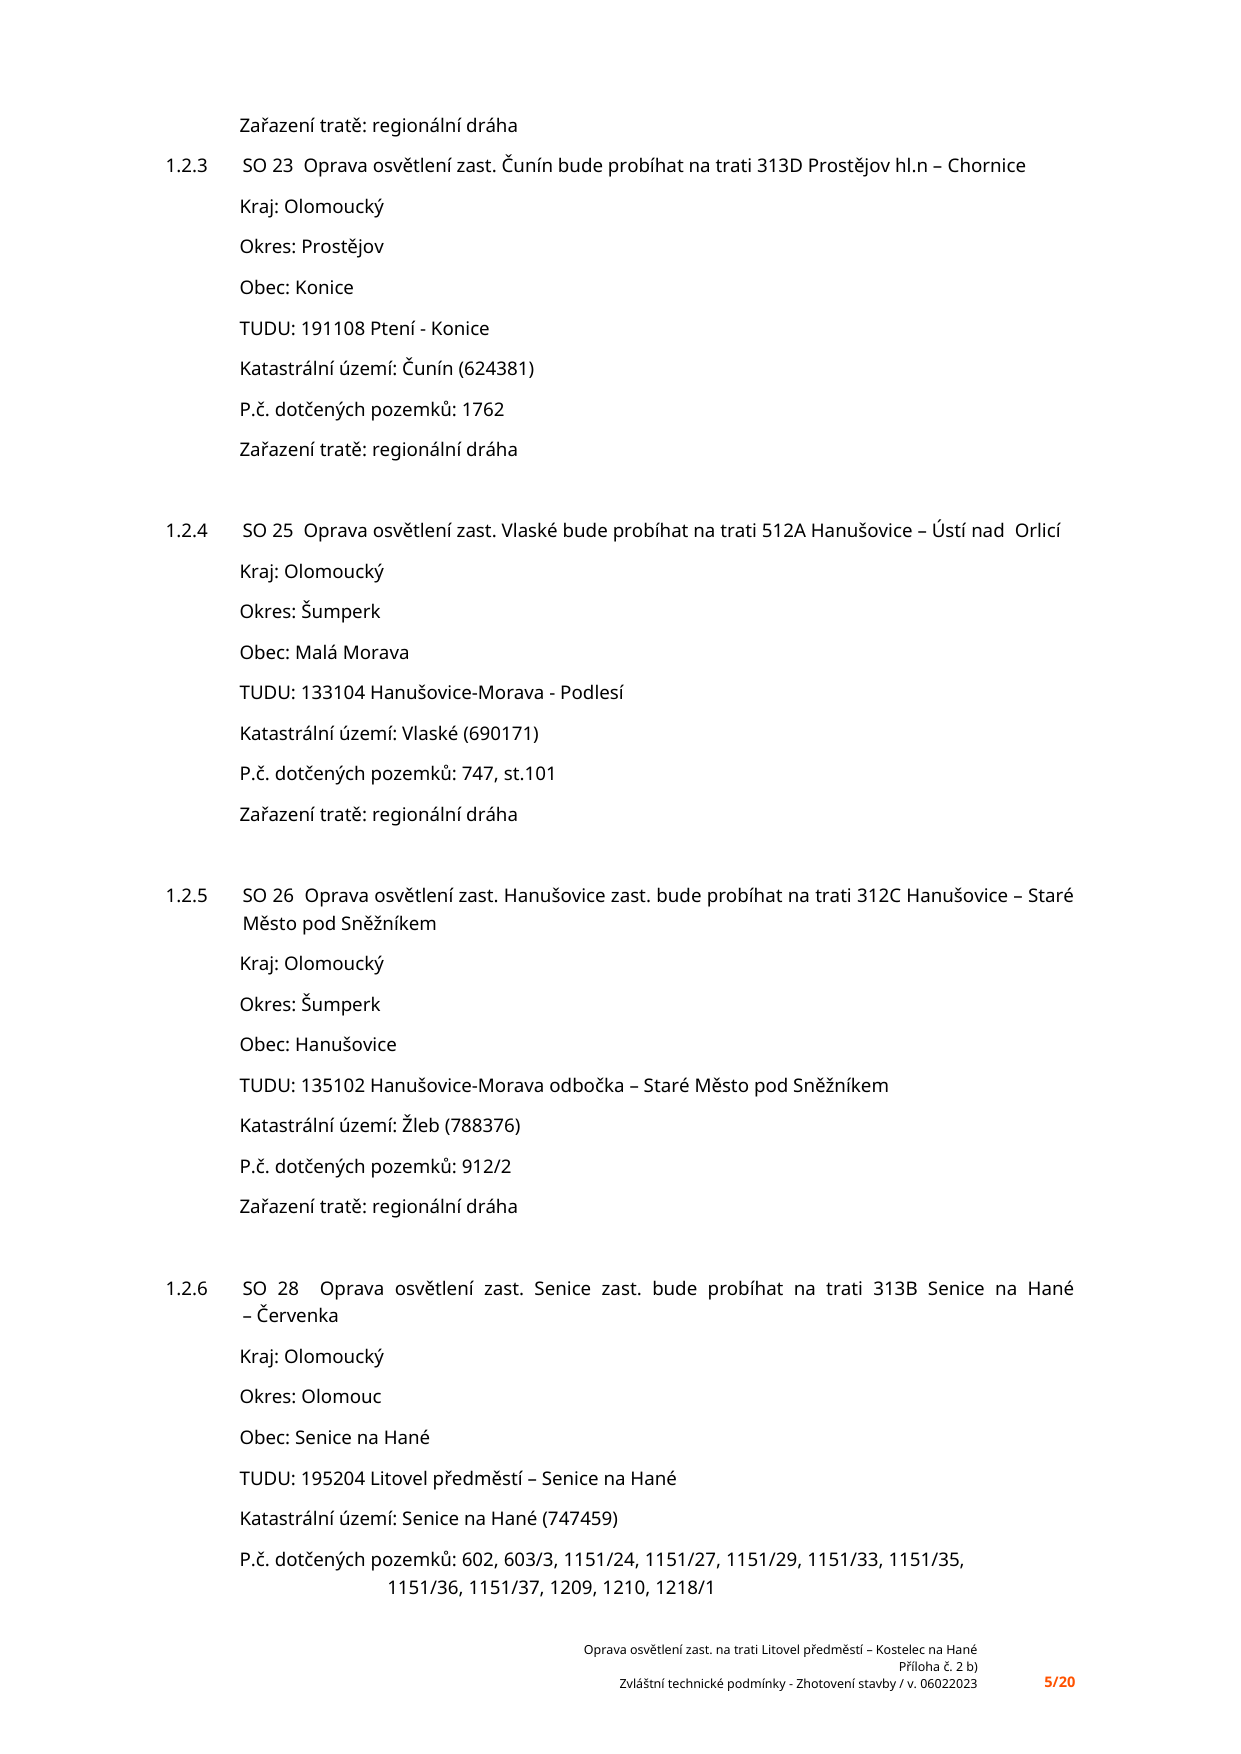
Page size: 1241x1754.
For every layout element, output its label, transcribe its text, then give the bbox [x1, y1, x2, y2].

list TUDU: 195204 Litovel předměstí – Senice na Hané [165, 1465, 1075, 1490]
list Okres: Olomouc [165, 1384, 1075, 1409]
text SO 23 Oprava osvětlení zast. Čunín bude probíhat na trati 313D Prostějov hl.n – Chornice [165, 153, 1075, 178]
text SO 26 Oprava osvětlení zast. Hanušovice zast. bude probíhat na trati 312C Hanušovice – Staré Město pod Sněžníkem [165, 882, 1075, 936]
list Zařazení tratě: regionální dráha [239, 112, 1075, 138]
list P.č. dotčených pozemků: 912/2 [165, 1153, 1075, 1179]
list Kraj: Olomoucký [165, 1343, 1075, 1369]
list Katastrální území: Vlaské (690171) [165, 720, 1075, 746]
text SO 28 Oprava osvětlení zast. Senice zast. bude probíhat na trati 313B Senice na Hané – Červenka [165, 1275, 1075, 1328]
list Kraj: Olomoucký [165, 193, 1075, 219]
list Okres: Prostějov [165, 234, 1075, 259]
list Obec: Hanušovice [165, 1032, 1075, 1057]
list Okres: Šumperk [165, 598, 1075, 624]
list Zařazení tratě: regionální dráha [165, 801, 1075, 827]
list Zařazení tratě: regionální dráha [165, 1194, 1075, 1219]
list Obec: Malá Morava [165, 639, 1075, 664]
list TUDU: 135102 Hanušovice-Morava odbočka – Staré Město pod Sněžníkem [165, 1072, 1075, 1098]
list Katastrální území: Senice na Hané (747459) [165, 1505, 1075, 1531]
list P.č. dotčených pozemků: 747, st.101 [165, 761, 1075, 786]
list P.č. dotčených pozemků: 602, 603/3, 1151/24, 1151/27, 1151/29, 1151/33, 1151/35, 1151/36, 1151/37, 1209, 1210, 1218/1 [165, 1546, 1075, 1599]
list TUDU: 191108 Ptení - Konice [165, 315, 1075, 340]
list TUDU: 133104 Hanušovice-Morava - Podlesí [165, 679, 1075, 705]
list Katastrální území: Žleb (788376) [165, 1113, 1075, 1138]
list Kraj: Olomoucký [165, 951, 1075, 976]
list Kraj: Olomoucký [165, 558, 1075, 583]
list Obec: Konice [165, 274, 1075, 300]
list Okres: Šumperk [165, 991, 1075, 1017]
list P.č. dotčených pozemků: 1762 [165, 396, 1075, 421]
list Katastrální území: Čunín (624381) [165, 355, 1075, 381]
list Zařazení tratě: regionální dráha [165, 436, 1075, 462]
text SO 25 Oprava osvětlení zast. Vlaské bude probíhat na trati 512A Hanušovice – Ústí nad Orlicí [165, 517, 1075, 543]
list Obec: Senice na Hané [165, 1424, 1075, 1450]
